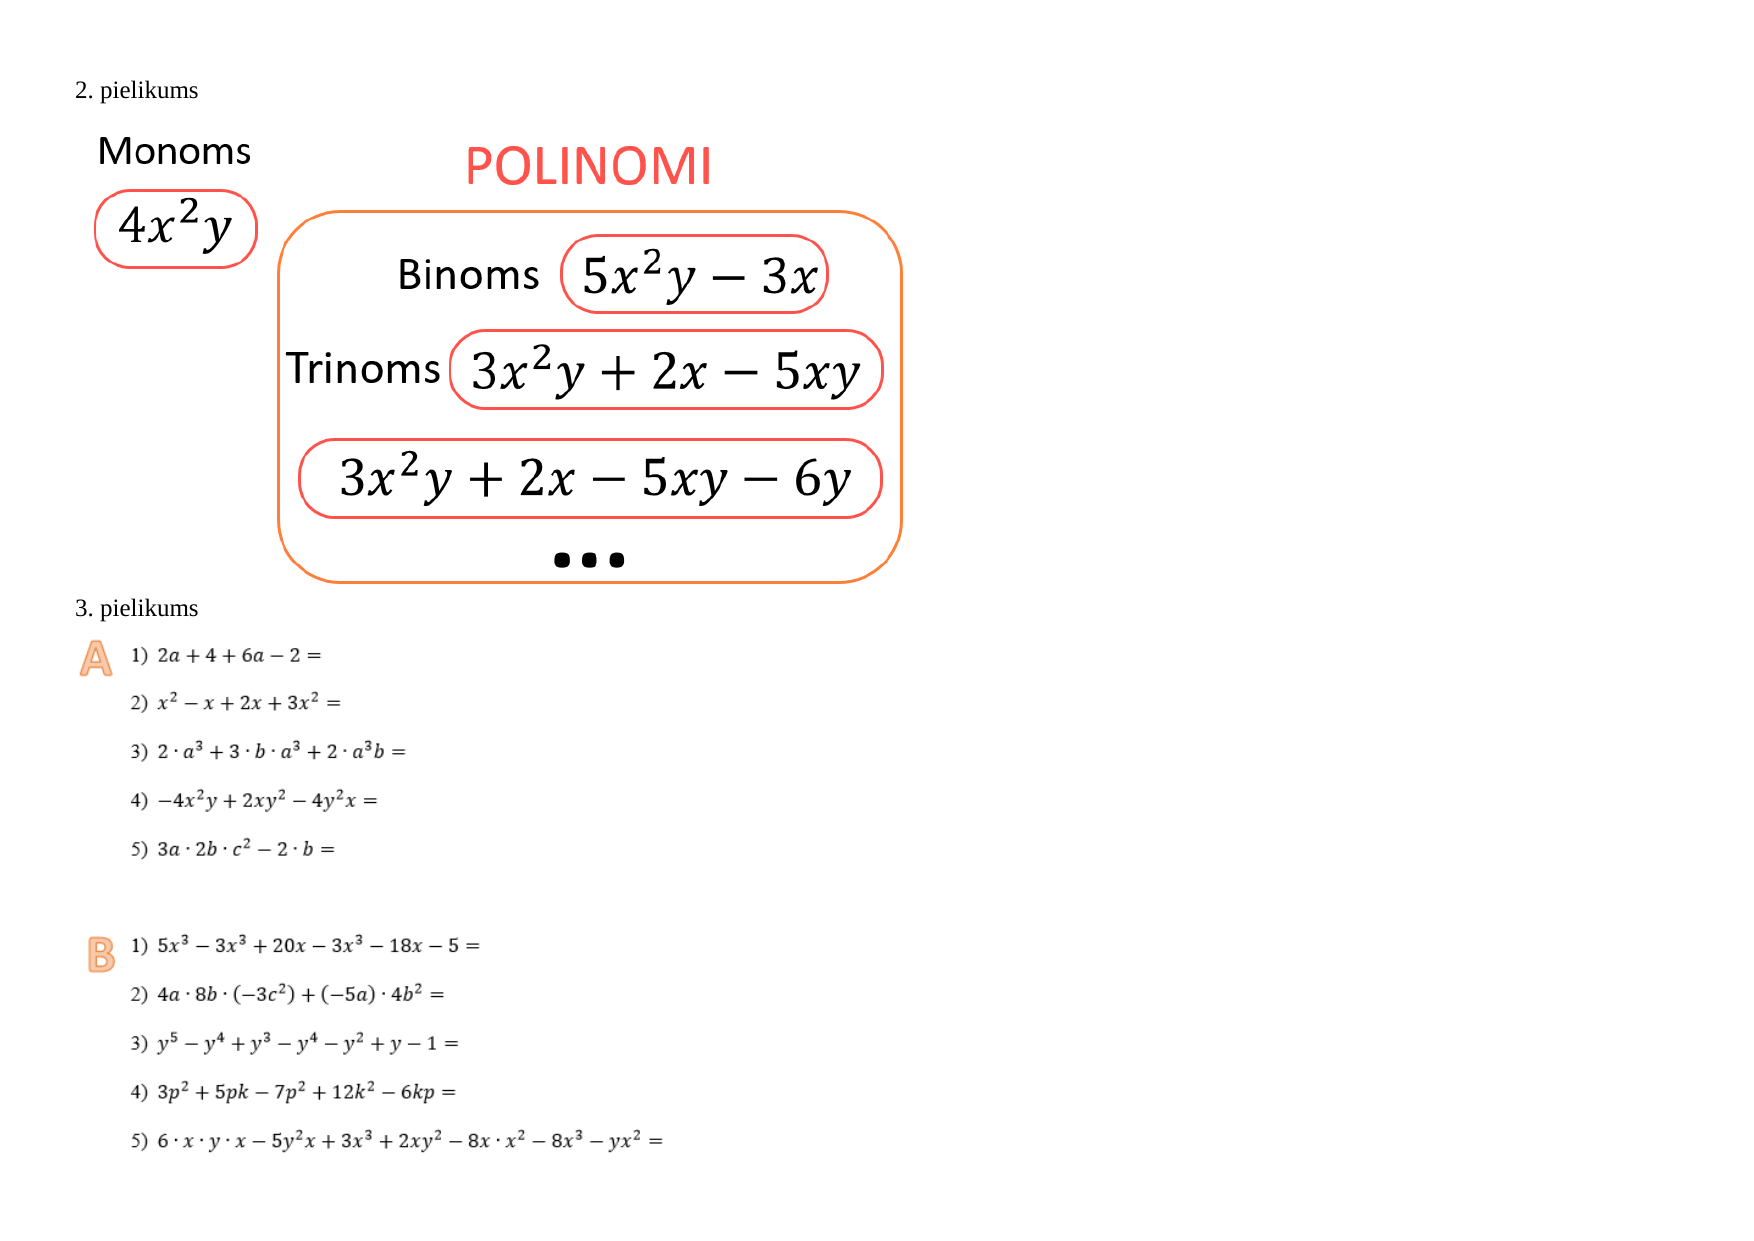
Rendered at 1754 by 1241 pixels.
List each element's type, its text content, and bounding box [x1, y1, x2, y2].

text 2. pielikums [75, 75, 1679, 104]
picture [75, 112, 908, 585]
picture [75, 630, 696, 1162]
text 3. pielikums [75, 593, 1679, 622]
